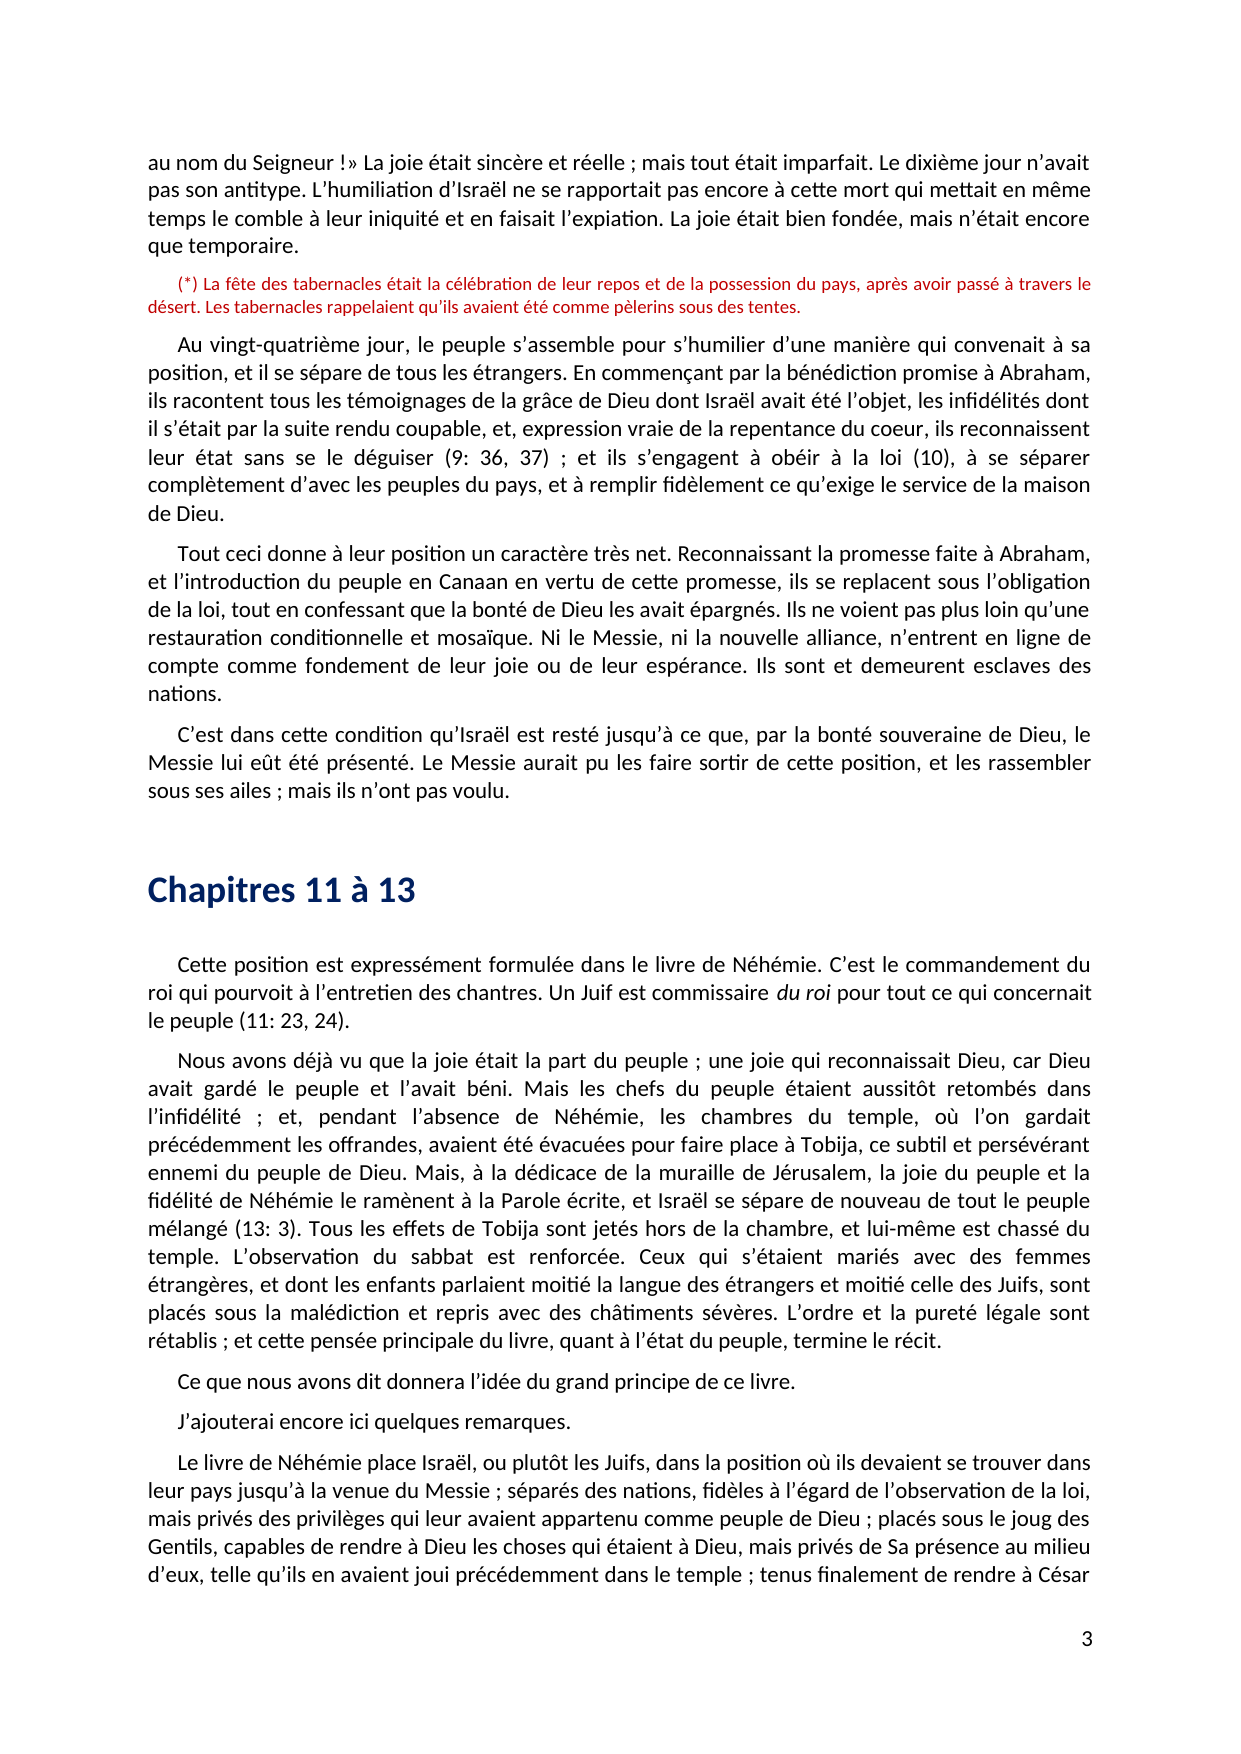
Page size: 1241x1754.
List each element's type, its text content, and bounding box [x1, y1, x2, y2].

text Cette position est expressément formulée dans le livre de Néhémie. C’est le commandement du roi qui pourvoit à l’entretien des chantres. Un Juif est commissaire du roi pour tout ce qui concernait le peuple (11: 23, 24). [148, 950, 1093, 1034]
text Nous avons déjà vu que la joie était la part du peuple ; une joie qui reconnaissait Dieu, car Dieu avait gardé le peuple et l’avait béni. Mais les chefs du peuple étaient aussitôt retombés dans l’infidélité ; et, pendant l’absence de Néhémie, les chambres du temple, où l’on gardait précédemment les offrandes, avaient été évacuées pour faire place à Tobija, ce subtil et persévérant ennemi du peuple de Dieu. Mais, à la dédicace de la muraille de Jérusalem, la joie du peuple et la fidélité de Néhémie le ramènent à la Parole écrite, et Israël se sépare de nouveau de tout le peuple mélangé (13: 3). Tous les effets de Tobija sont jetés hors de la chambre, et lui-même est chassé du temple. L’observation du sabbat est renforcée. Ceux qui s’étaient mariés avec des femmes étrangères, et dont les enfants parlaient moitié la langue des étrangers et moitié celle des Juifs, sont placés sous la malédiction et repris avec des châtiments sévères. L’ordre et la pureté légale sont rétablis ; et cette pensée principale du livre, quant à l’état du peuple, termine le récit. [148, 1046, 1093, 1354]
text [148, 1448, 1093, 1588]
text C’est dans cette condition qu’Israël est resté jusqu’à ce que, par la bonté souveraine de Dieu, le Messie lui eût été présenté. Le Messie aurait pu les faire sortir de cette position, et les rassembler sous ses ailes ; mais ils n’ont pas voulu. [148, 720, 1093, 804]
text Au vingt-quatrième jour, le peuple s’assemble pour s’humilier d’une manière qui convenait à sa position, et il se sépare de tous les étrangers. En commençant par la bénédiction promise à Abraham, ils racontent tous les témoignages de la grâce de Dieu dont Israël avait été l’objet, les infidélités dont il s’était par la suite rendu coupable, et, expression vraie de la repentance du coeur, ils reconnaissent leur état sans se le déguiser (9: 36, 37) ; et ils s’engagent à obéir à la loi (10), à se séparer complètement d’avec les peuples du pays, et à remplir fidèlement ce qu’exige le service de la maison de Dieu. [148, 331, 1093, 527]
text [148, 148, 1093, 260]
text J’ajouterai encore ici quelques remarques. [148, 1407, 1093, 1436]
text Tout ceci donne à leur position un caractère très net. Reconnaissant la promesse faite à Abraham, et l’introduction du peuple en Canaan en vertu de cette promesse, ils se replacent sous l’obligation de la loi, tout en confessant que la bonté de Dieu les avait épargnés. Ils ne voient pas plus loin qu’une restauration conditionnelle et mosaïque. Ni le Messie, ni la nouvelle alliance, n’entrent en ligne de compte comme fondement de leur joie ou de leur espérance. Ils sont et demeurent esclaves des nations. [148, 539, 1093, 707]
subtitle Chapitres 11 à 13 [148, 866, 1093, 912]
text Ce que nous avons dit donnera l’idée du grand principe de ce livre. [148, 1367, 1093, 1395]
text (*) La fête des tabernacles était la célébration de leur repos et de la possession du pays, après avoir passé à travers le désert. Les tabernacles rappelaient qu’ils avaient été comme pèlerins sous des tentes. [148, 272, 1093, 318]
